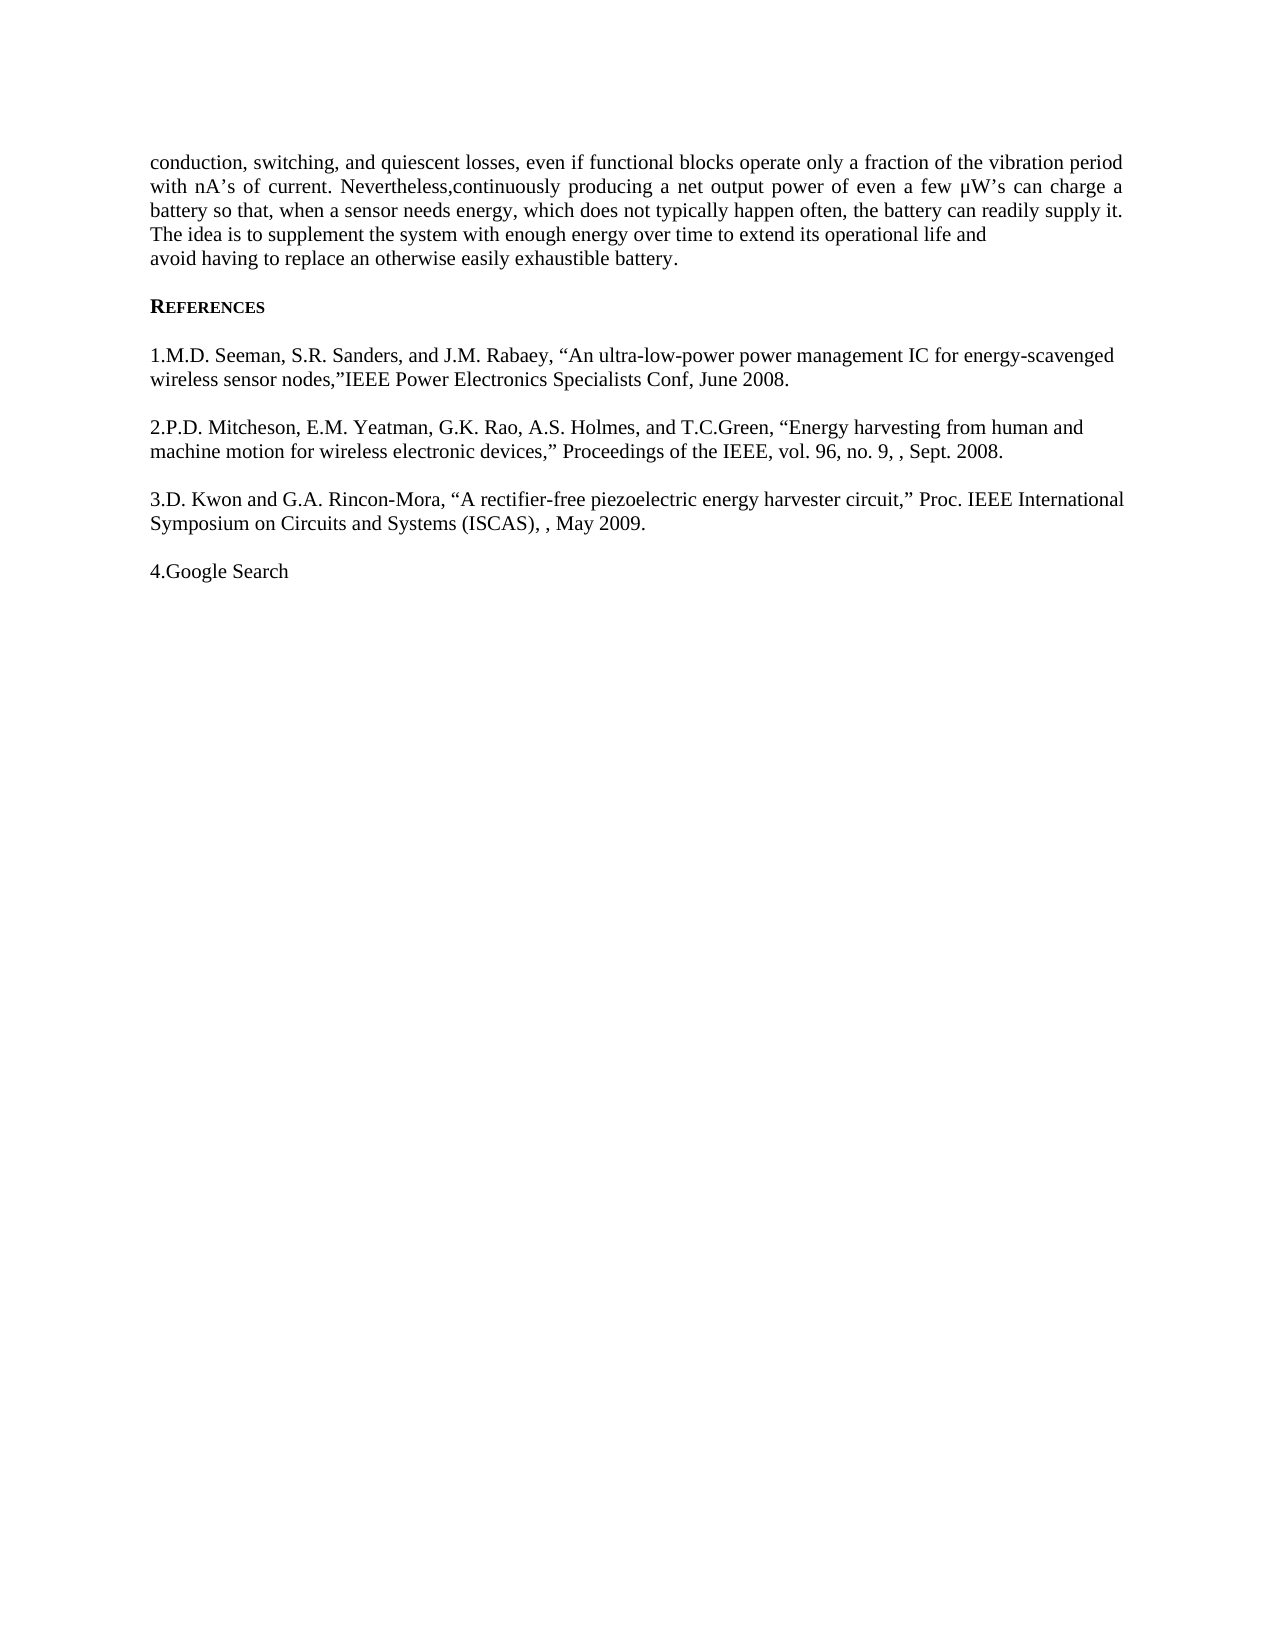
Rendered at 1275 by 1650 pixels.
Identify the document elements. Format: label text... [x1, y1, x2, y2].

text avoid having to replace an otherwise easily exhaustible battery. [150, 246, 1125, 270]
text 1.M.D. Seeman, S.R. Sanders, and J.M. Rabaey, “An ultra-low-power power management IC for energy-scavenged wireless sensor nodes,”IEEE Power Electronics Specialists Conf, June 2008. [150, 342, 1125, 391]
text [150, 150, 1125, 246]
text REFERENCES [150, 294, 1125, 318]
text 3.D. Kwon and G.A. Rincon-Mora, “A rectifier-free piezoelectric energy harvester circuit,” Proc. IEEE International Symposium on Circuits and Systems (ISCAS), , May 2009. [150, 487, 1125, 535]
text 2.P.D. Mitcheson, E.M. Yeatman, G.K. Rao, A.S. Holmes, and T.C.Green, “Energy harvesting from human and machine motion for wireless electronic devices,” Proceedings of the IEEE, vol. 96, no. 9, , Sept. 2008. [150, 415, 1125, 463]
text 4.Google Search [150, 559, 1125, 583]
